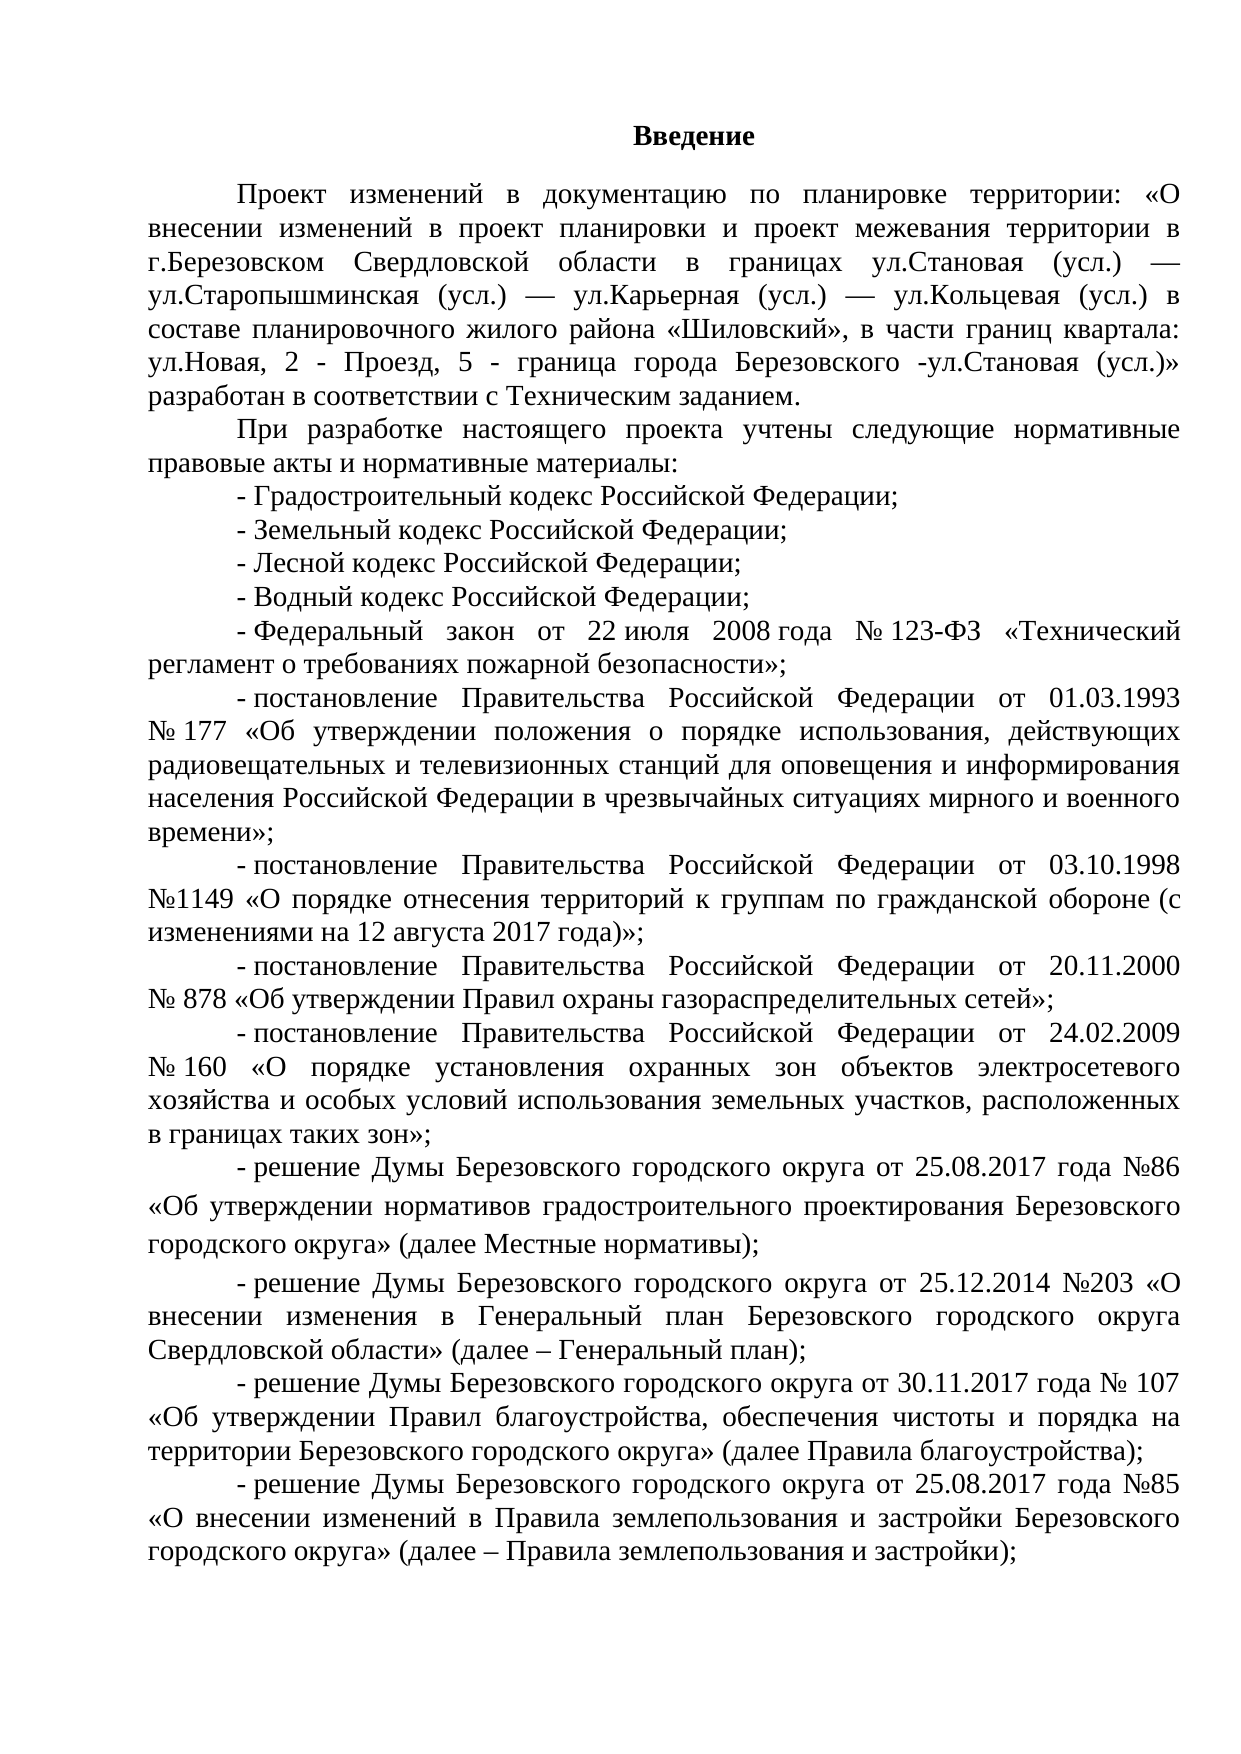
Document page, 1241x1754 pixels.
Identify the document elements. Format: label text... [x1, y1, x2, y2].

text - постановление Правительства Российской Федерации от 01.03.1993 № 177 «Об утверждении положения о порядке использования, действующих радиовещательных и телевизионных станций для оповещения и информирования населения Российской Федерации в чрезвычайных ситуациях мирного и военного времени»; [148, 680, 1181, 847]
text Проект изменений в документацию по планировке территории: «О внесении изменений в проект планировки и проект межевания территории в г.Березовском Свердловской области в границах ул.Становая (усл.) — ул.Старопышминская (усл.) — ул.Карьерная (усл.) — ул.Кольцевая (усл.) в составе планировочного жилого района «Шиловский», в части границ квартала: ул.Новая, 2 - Проезд, 5 - граница города Березовского -ул.Становая (усл.)» разработан в соответствии с Техническим заданием. [148, 177, 1181, 411]
text - Земельный кодекс Российской Федерации; [148, 512, 1181, 546]
text - Лесной кодекс Российской Федерации; [148, 546, 1181, 579]
text - решение Думы Березовского городского округа от 30.11.2017 года № 107 «Об утверждении Правил благоустройства, обеспечения чистоты и порядка на территории Березовского городского округа» (далее Правила благоустройства); [148, 1366, 1181, 1466]
text - постановление Правительства Российской Федерации от 03.10.1998 №1149 «О порядке отнесения территорий к группам по гражданской обороне (с изменениями на 12 августа 2017 года)»; [148, 847, 1181, 948]
text - постановление Правительства Российской Федерации от 20.11.2000 № 878 «Об утверждении Правил охраны газораспределительных сетей»; [148, 948, 1181, 1015]
text - Федеральный закон от 22 июля 2008 года № 123-ФЗ «Технический регламент о требованиях пожарной безопасности»; [148, 613, 1181, 680]
text - Градостроительный кодекс Российской Федерации; [148, 478, 1181, 512]
text - постановление Правительства Российской Федерации от 24.02.2009 № 160 «О порядке установления охранных зон объектов электросетевого хозяйства и особых условий использования земельных участков, расположенных в границах таких зон»; [148, 1015, 1181, 1149]
subtitle Введение [148, 118, 1181, 152]
text - Водный кодекс Российской Федерации; [148, 579, 1181, 613]
text - решение Думы Березовского городского округа от 25.08.2017 года №86 «Об утверждении нормативов градостроительного проектирования Березовского городского округа» (далее Местные нормативы); [148, 1149, 1181, 1260]
text При разработке настоящего проекта учтены следующие нормативные правовые акты и нормативные материалы: [148, 411, 1181, 478]
text - решение Думы Березовского городского округа от 25.12.2014 №203 «О внесении изменения в Генеральный план Березовского городского округа Свердловской области» (далее – Генеральный план); [148, 1265, 1181, 1366]
text - решение Думы Березовского городского округа от 25.08.2017 года №85 «О внесении изменений в Правила землепользования и застройки Березовского городского округа» (далее – Правила землепользования и застройки); [148, 1466, 1181, 1567]
